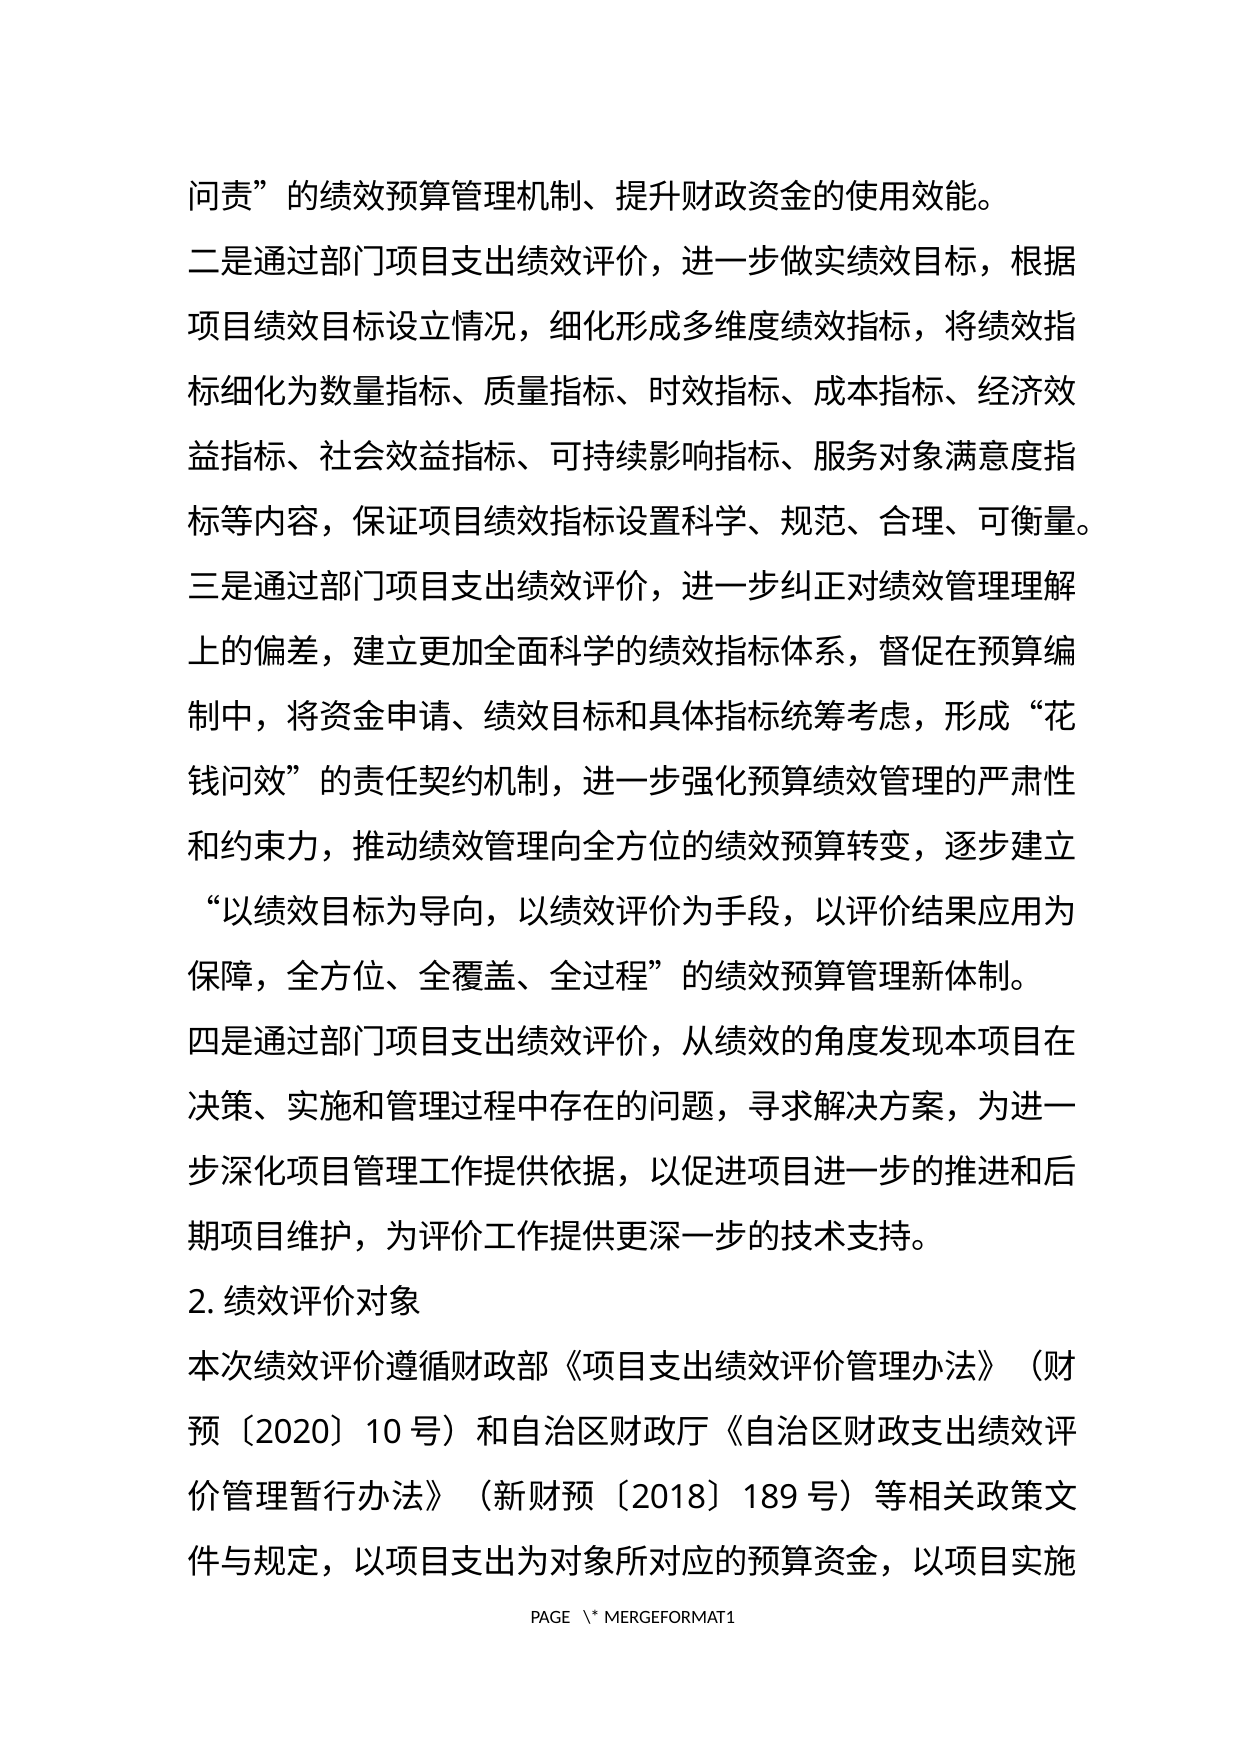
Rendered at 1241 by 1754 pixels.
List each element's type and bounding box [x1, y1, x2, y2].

text [187, 162, 1078, 1592]
